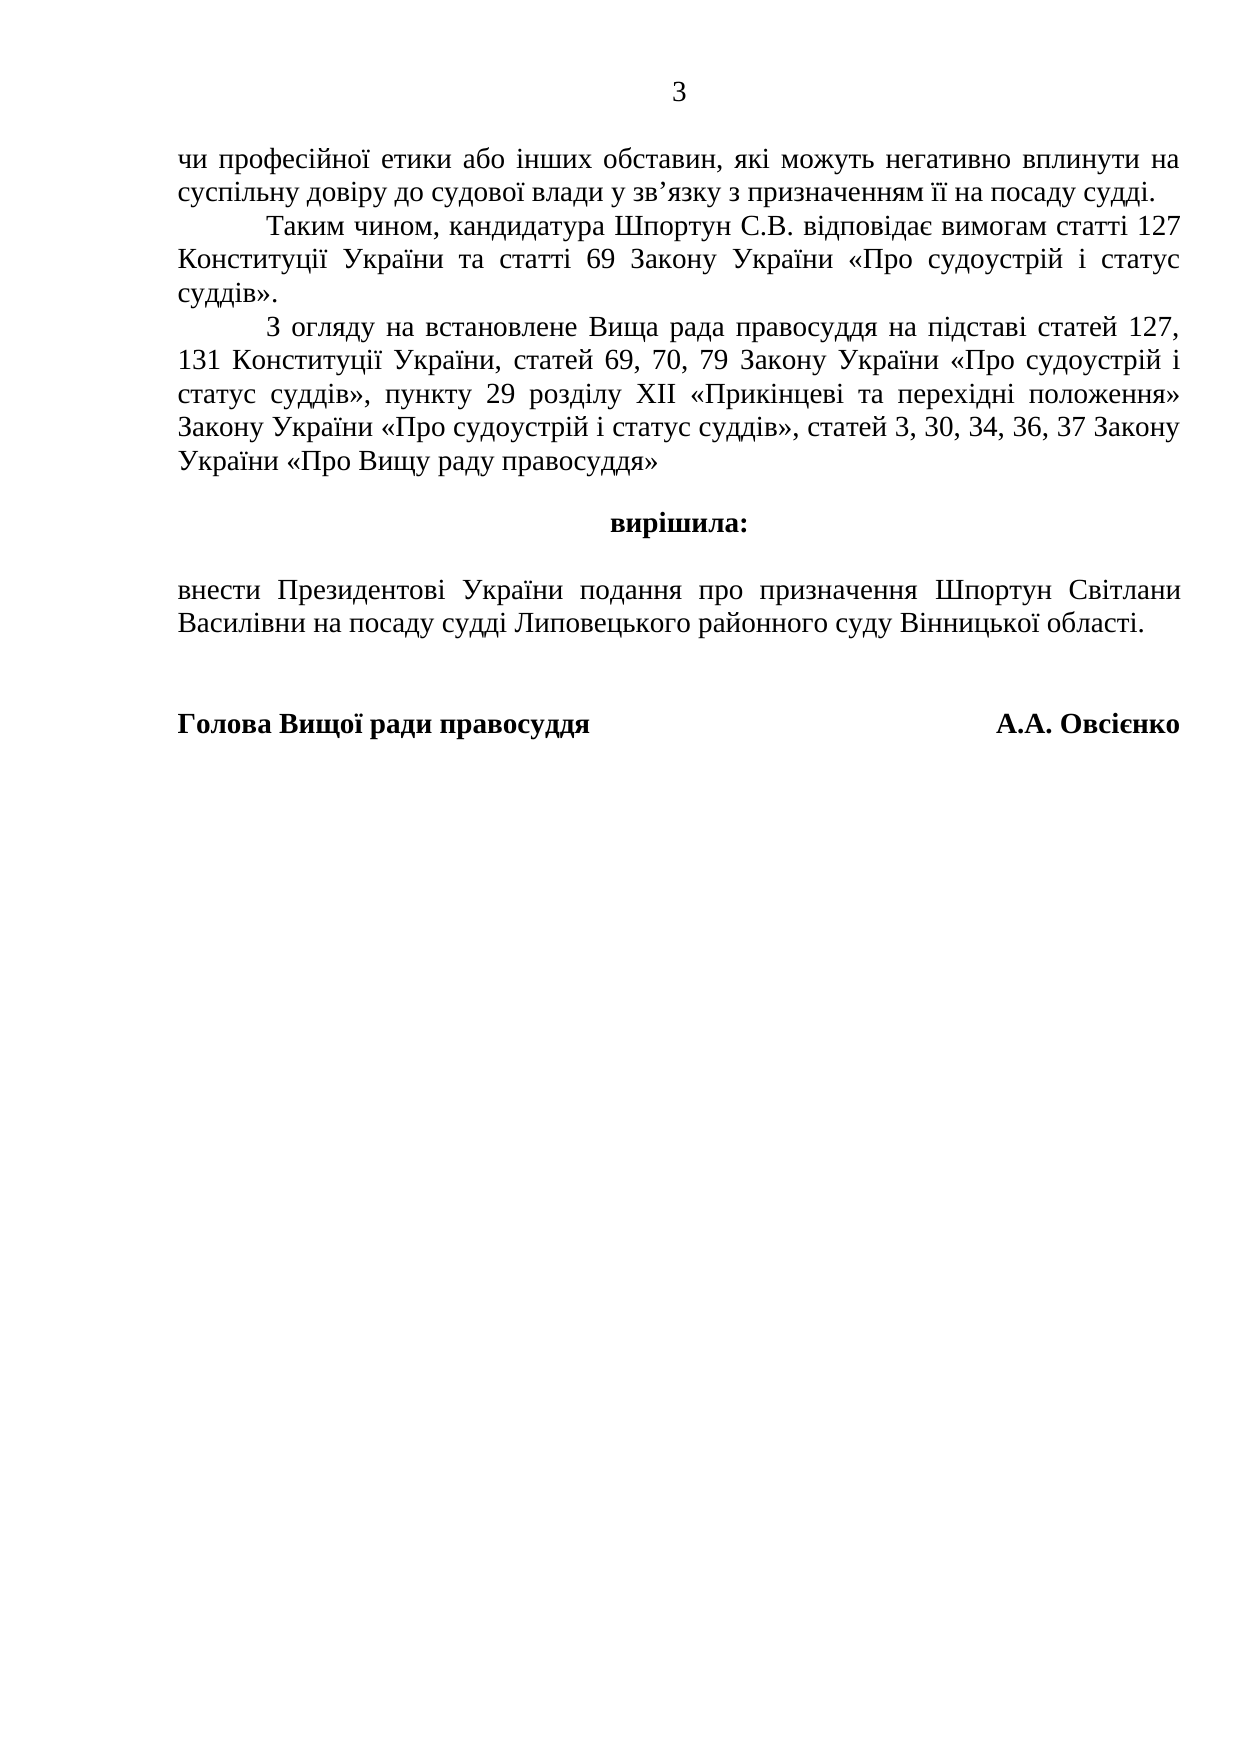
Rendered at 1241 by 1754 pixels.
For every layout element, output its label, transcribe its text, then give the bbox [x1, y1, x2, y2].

text внести Президентові України подання про призначення Шпортун Світлани Василівни на посаду судді Липовецького районного суду Вінницької області. [177, 572, 1181, 639]
text Таким чином, кандидатура Шпортун С.В. відповідає вимогам статті 127 Конституції України та статті 69 Закону України «Про судоустрій і статус суддів». [177, 208, 1181, 309]
text вирішила: [177, 505, 1181, 538]
text З огляду на встановлене Вища рада правосуддя на підставі статей 127, 131 Конституції України, статей 69, 70, 79 Закону України «Про судоустрій і статус суддів», пункту 29 розділу ХІІ «Прикінцеві та перехідні положення» Закону України «Про судоустрій і статус суддів», статей 3, 30, 34, 36, 37 Закону України «Про Вищу раду правосуддя» [177, 309, 1181, 476]
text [177, 141, 1181, 208]
text Голова Вищої ради правосуддя А.А. Овсієнко [177, 706, 1181, 740]
